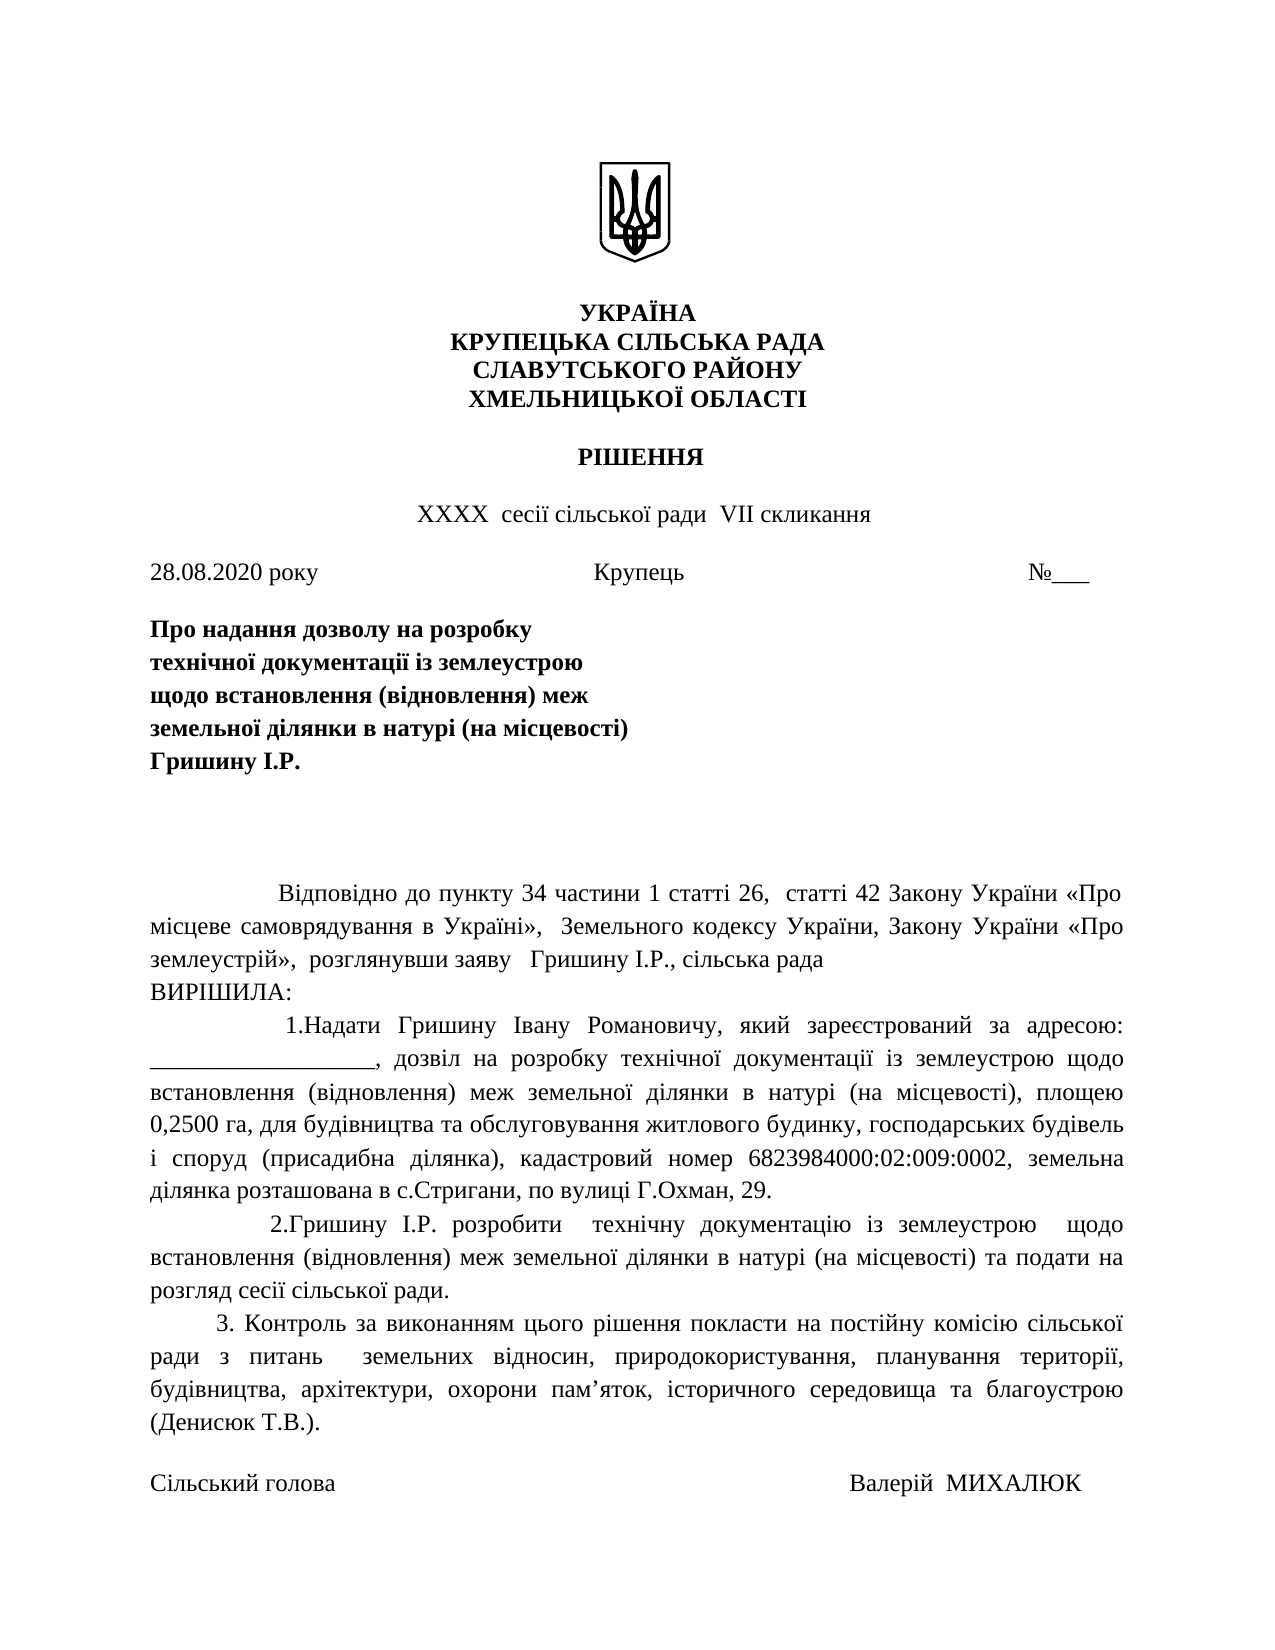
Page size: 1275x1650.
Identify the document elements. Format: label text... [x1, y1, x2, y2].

text Про надання дозволу на розробку [150, 614, 1125, 643]
text ХХХХ сесії сільської ради VІІ скликання [150, 499, 1125, 528]
text Сільський голова Валерій МИХАЛЮК [150, 1468, 1125, 1497]
text РІШЕННЯ [150, 442, 1125, 471]
text 2.Гришину І.Р. розробити технічну документацію із землеустрою щодо встановлення (відновлення) меж земельної ділянки в натурі (на місцевості) та подати на розгляд сесії сільської ради. [150, 1209, 1125, 1303]
text 1.Надати Гришину Івану Романовичу, який зареєстрований за адресою: __________________, дозвіл на розробку технічної документації із землеустрою щодо встановлення (відновлення) меж земельної ділянки в натурі (на місцевості), площею 0,2500 га, для будівництва та обслуговування житлового будинку, господарських будівель і споруд (присадибна ділянка), кадастровий номер 6823984000:02:009:0002, земельна ділянка розташована в с.Стригани, по вулиці Г.Охман, 29. [150, 1011, 1125, 1204]
text 28.08.2020 року Крупець №___ [150, 557, 1125, 586]
text щодо встановлення (відновлення) меж [150, 680, 1125, 709]
text Гришину І.Р. [150, 746, 1125, 775]
text УКРАЇНА [150, 298, 1125, 327]
text земельної ділянки в натурі (на місцевості) [150, 713, 1125, 742]
text КРУПЕЦЬКА СІЛЬСЬКА РАДА [150, 327, 1125, 356]
text ХМЕЛЬНИЦЬКОЇ ОБЛАСТІ [150, 384, 1125, 413]
text технічної документації із землеустрою [150, 647, 1125, 676]
text ВИРІШИЛА: [150, 977, 1125, 1006]
text СЛАВУТСЬКОГО РАЙОНУ [150, 356, 1125, 384]
text Відповідно до пункту 34 частини 1 статті 26, статті 42 Закону України «Про місцеве самоврядування в Україні», Земельного кодексу України, Закону України «Про землеустрій», розглянувши заяву Гришину І.Р., сільська рада [150, 878, 1125, 973]
text 3. Контроль за виконанням цього рішення покласти на постійну комісію сільської ради з питань земельних відносин, природокористування, планування території, будівництва, архітектури, охорони пам’яток, історичного середовища та благоустрою (Денисюк Т.В.). [150, 1308, 1125, 1436]
